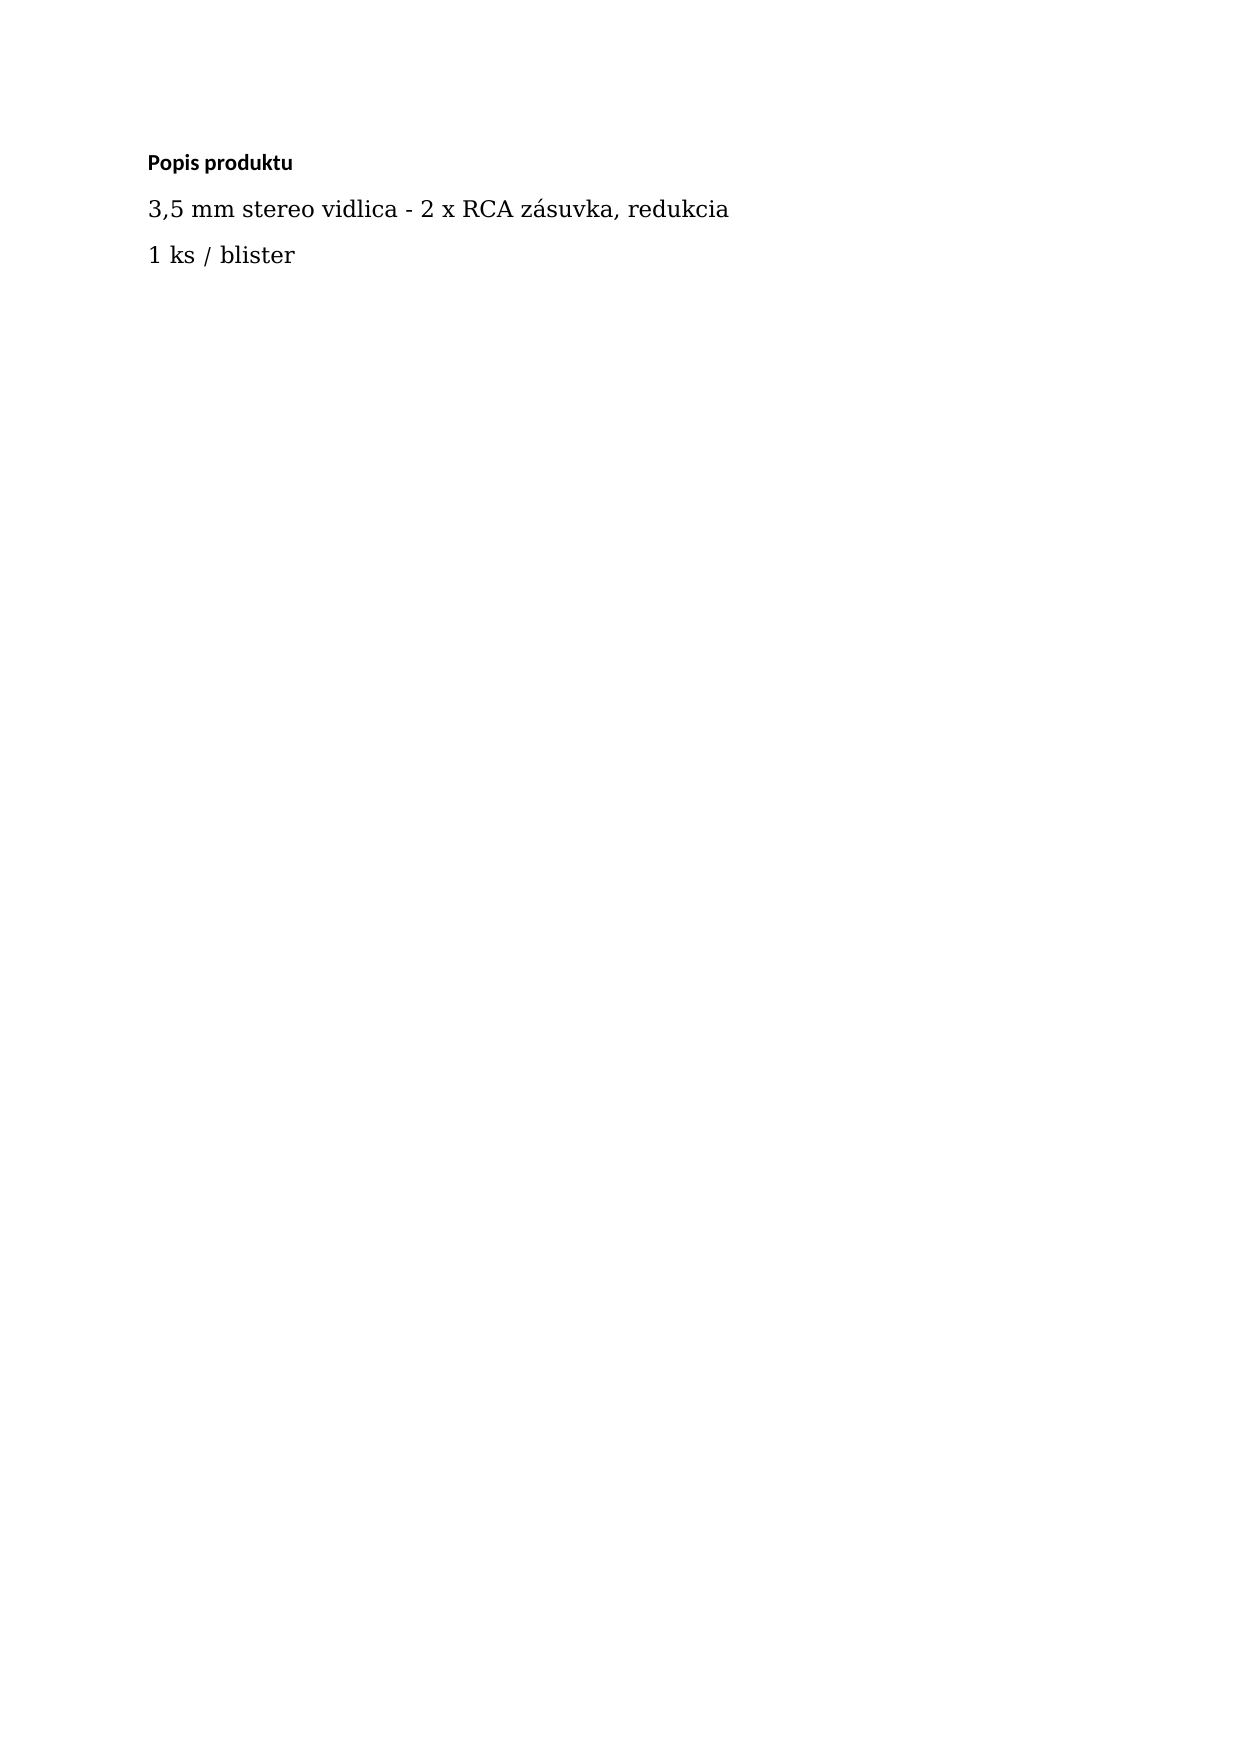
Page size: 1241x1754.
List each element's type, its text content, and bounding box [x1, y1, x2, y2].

text 1 ks / blister [148, 241, 1093, 268]
text Popis produktu [148, 148, 1093, 176]
text 3,5 mm stereo vidlica - 2 x RCA zásuvka, redukcia [148, 194, 1093, 222]
